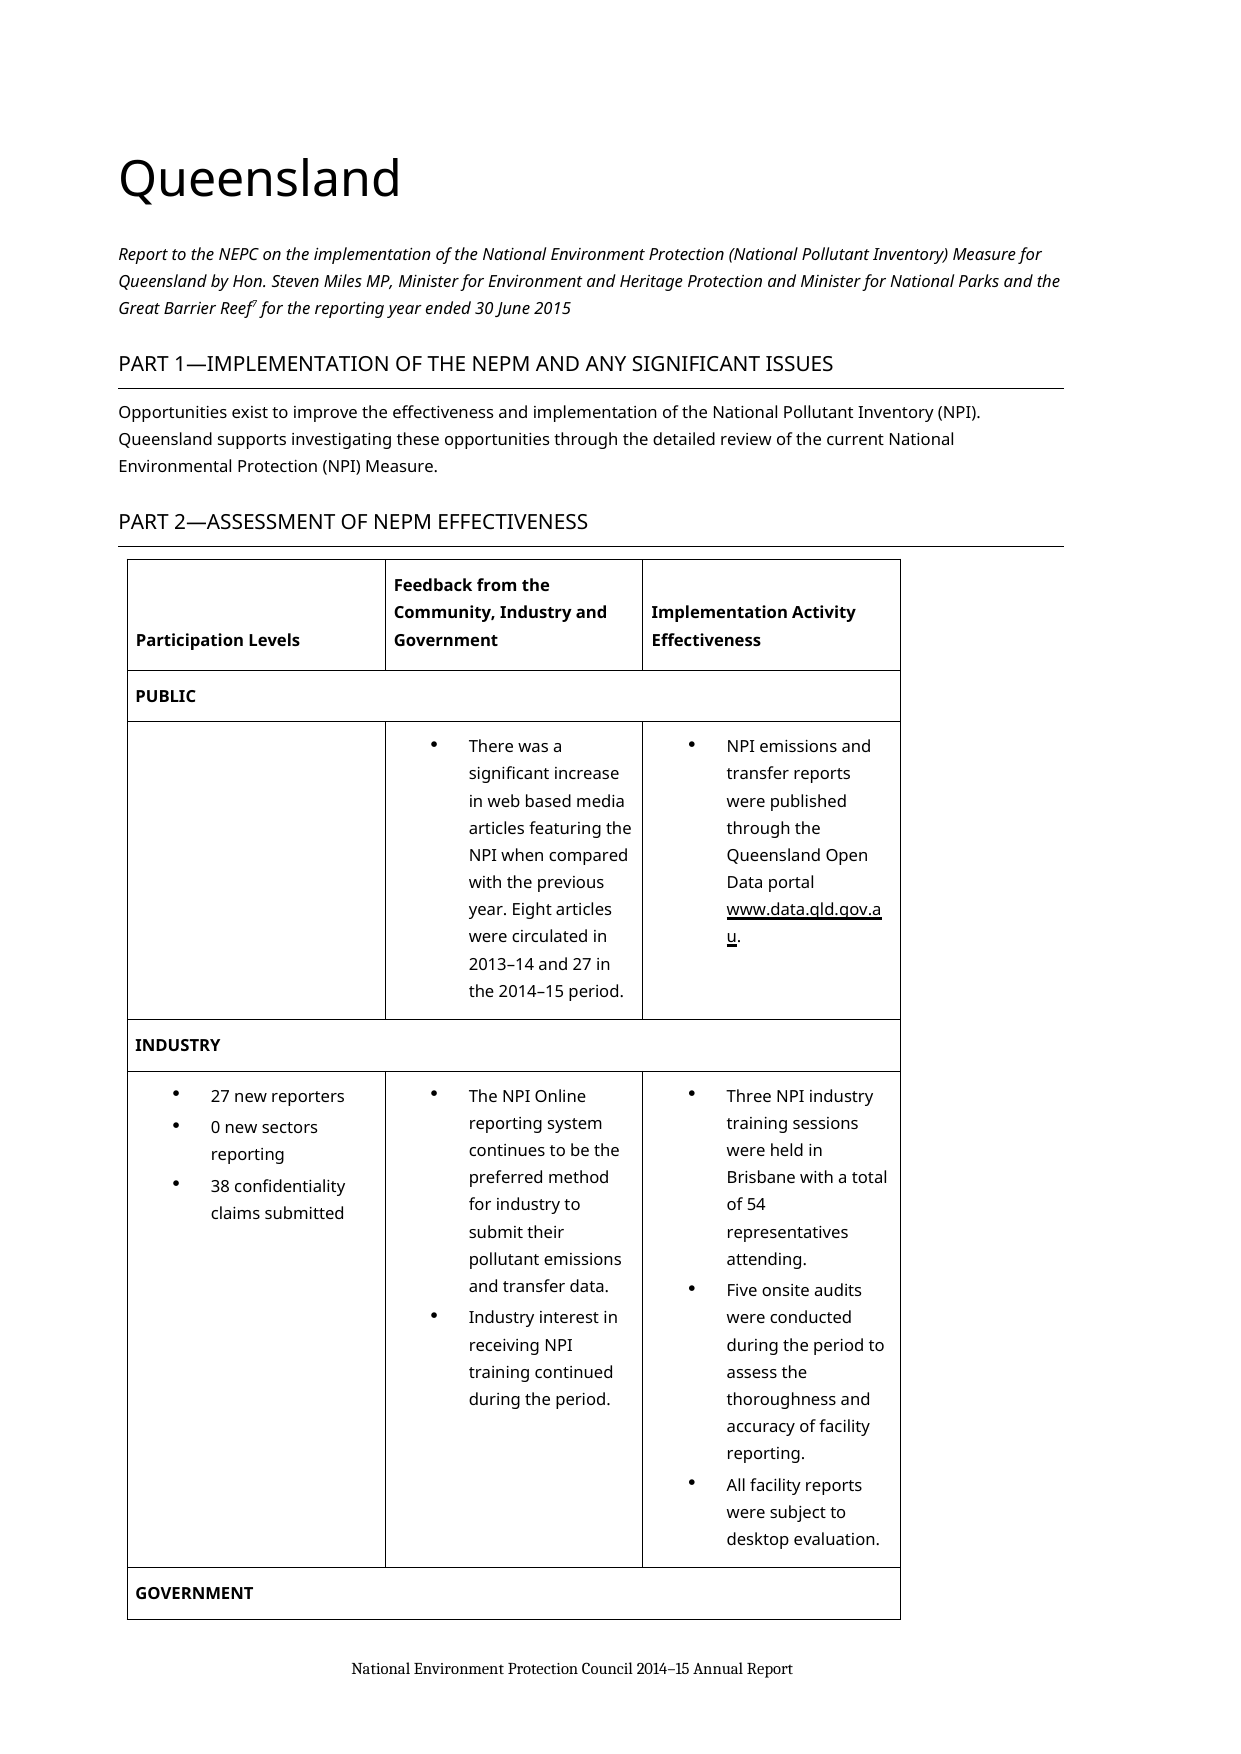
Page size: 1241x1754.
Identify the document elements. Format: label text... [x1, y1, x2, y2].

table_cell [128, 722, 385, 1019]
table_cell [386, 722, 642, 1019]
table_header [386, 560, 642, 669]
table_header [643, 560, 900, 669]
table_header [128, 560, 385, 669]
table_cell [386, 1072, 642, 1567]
subtitle Queensland [118, 143, 1064, 211]
subtitle PART 2—ASSESSMENT OF NEPM EFFECTIVENESS [118, 507, 1064, 546]
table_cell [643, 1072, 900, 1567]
text Report to the NEPC on the implementation of the National Environment Protection (National Pollutant Inventory) Measure for Queensland by Hon. Steven Miles MP, Minister for Environment and Heritage Protection and Minister for National Parks and the Great Barrier Reef7 for the reporting year ended 30 June 2015 [118, 242, 1064, 319]
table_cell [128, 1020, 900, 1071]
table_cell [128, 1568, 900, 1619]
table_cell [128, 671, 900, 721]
subtitle PART 1—IMPLEMENTATION OF THE NEPM AND ANY SIGNIFICANT ISSUES [118, 349, 1064, 388]
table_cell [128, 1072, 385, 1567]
text Opportunities exist to improve the effectiveness and implementation of the National Pollutant Inventory (NPI). Queensland supports investigating these opportunities through the detailed review of the current National Environmental Protection (NPI) Measure. [118, 401, 1064, 478]
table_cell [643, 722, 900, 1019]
